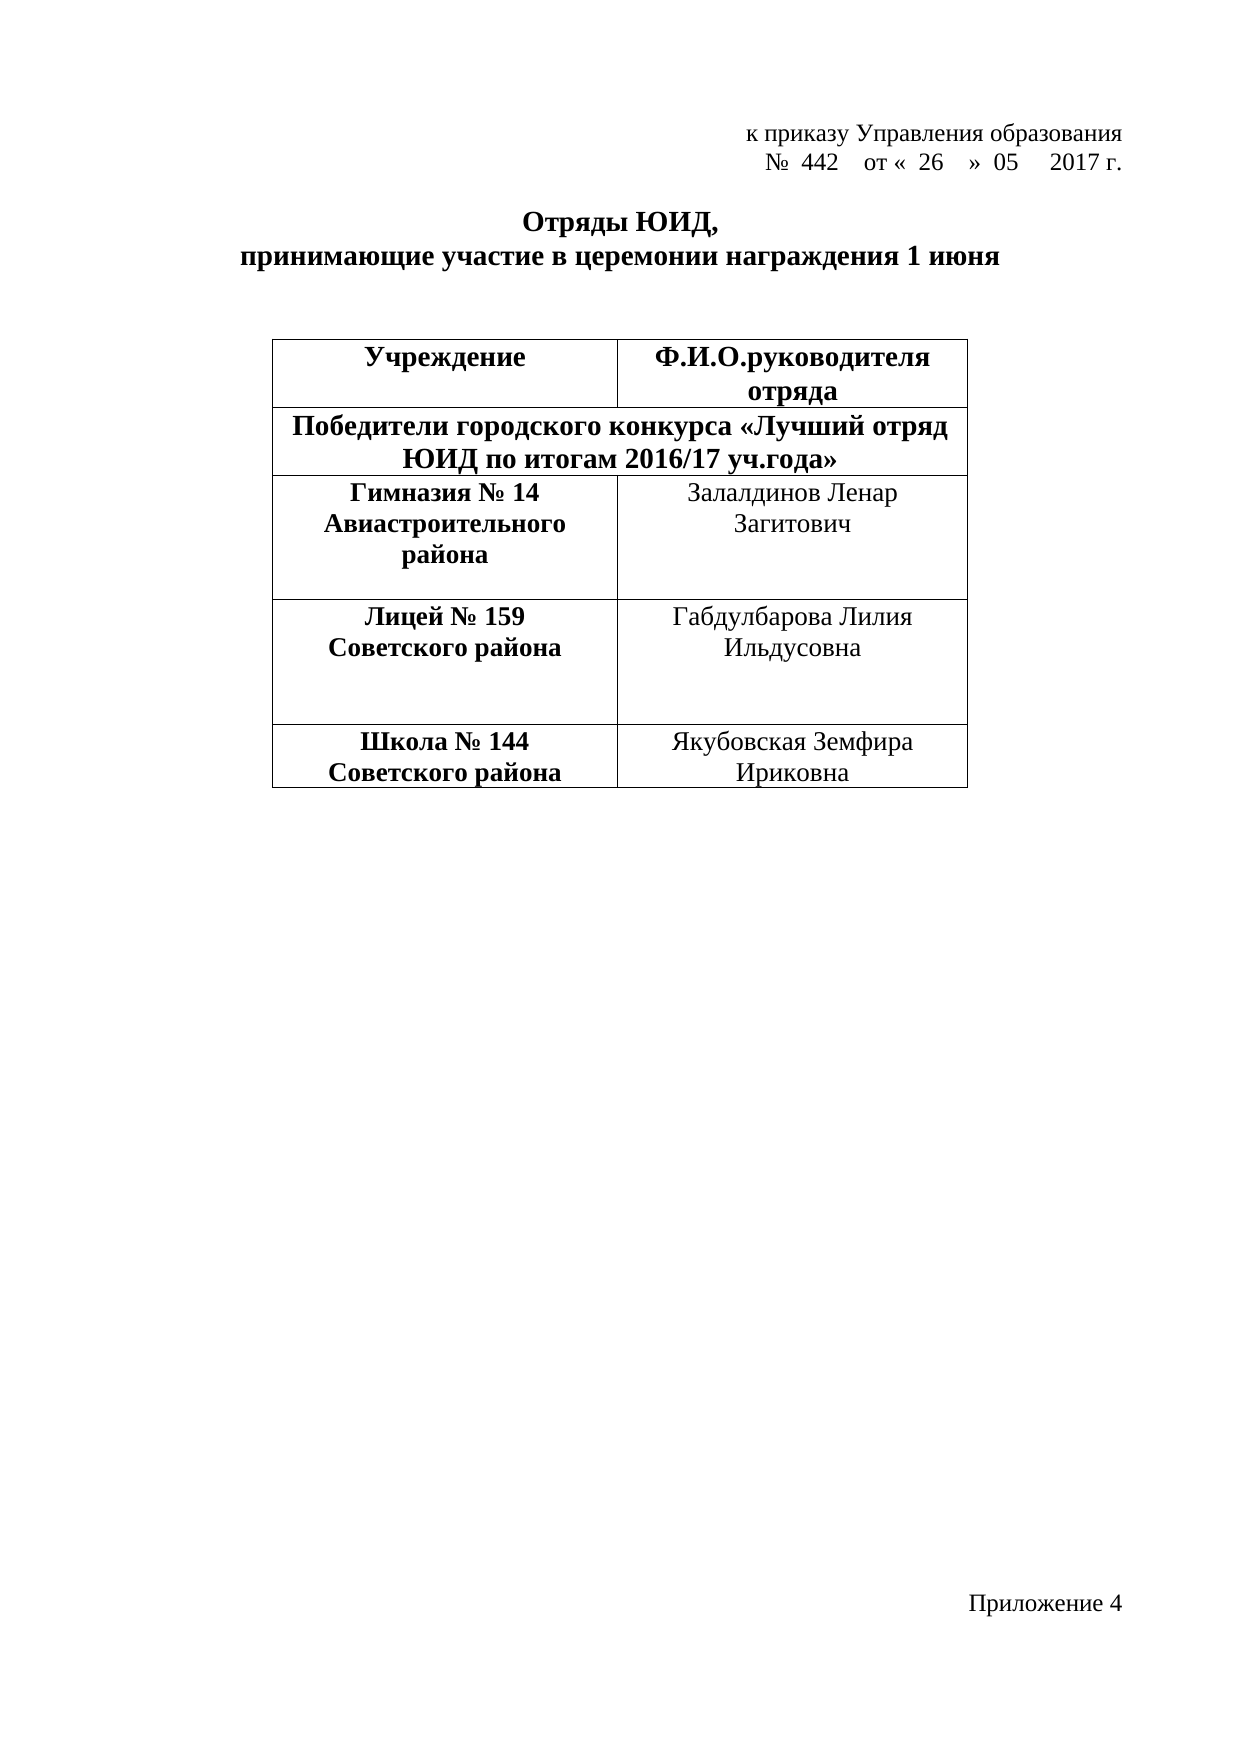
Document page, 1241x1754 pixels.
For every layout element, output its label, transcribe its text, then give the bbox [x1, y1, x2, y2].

text Отряды ЮИД, [118, 204, 1122, 238]
text принимающие участие в церемонии награждения 1 июня [118, 238, 1122, 271]
table_cell Гимназия № 14 Авиастроительного района [273, 476, 617, 599]
table_cell Якубовская Земфира Ириковна [618, 725, 967, 787]
table_header Учреждение [273, 340, 617, 407]
table_cell Залалдинов Ленар Загитович [618, 476, 967, 599]
table_cell Лицей № 159 Советского района [273, 600, 617, 724]
text № 442 от « 26 » 05 2017 г. [118, 147, 1122, 176]
table_header Ф.И.О.руководителя отряда [618, 340, 967, 407]
table_cell Школа № 144 Советского района [273, 725, 617, 787]
text к приказу Управления образования [118, 118, 1122, 147]
text Приложение 4 [118, 1588, 1122, 1617]
table_cell Габдулбарова Лилия Ильдусовна [618, 600, 967, 724]
table_cell Победители городского конкурса «Лучший отряд ЮИД по итогам 2016/17 уч.года» [273, 408, 967, 475]
